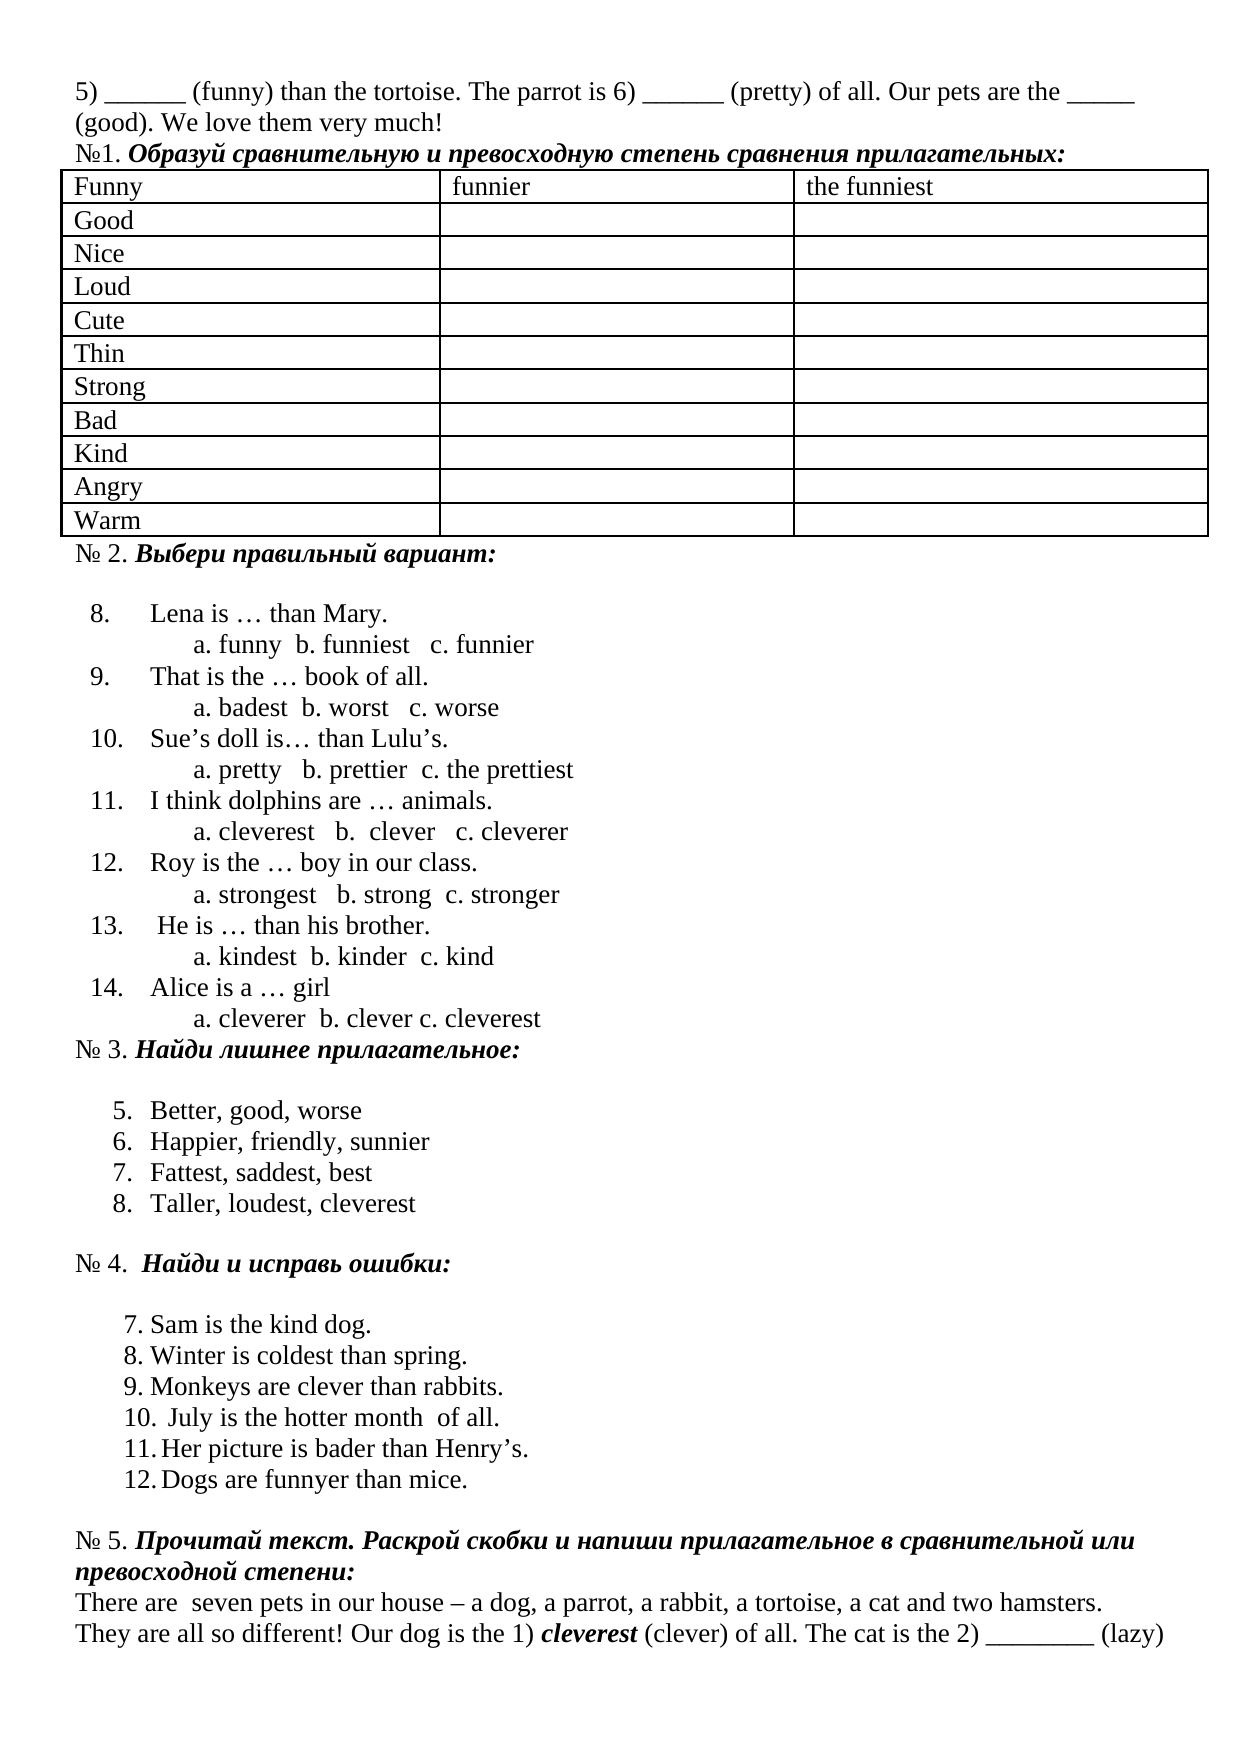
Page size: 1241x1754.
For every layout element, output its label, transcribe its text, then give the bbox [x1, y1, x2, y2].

table_cell [441, 370, 793, 402]
list Taller, loudest, cleverest [112, 1187, 1165, 1218]
list Roy is the … boy in our class. a. strongest b. strong c. stronger [90, 847, 1165, 909]
list That is the … book of all. a. badest b. worst c. worse [90, 660, 1165, 722]
table_cell [795, 304, 1207, 335]
table_cell Loud [63, 270, 439, 302]
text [75, 1586, 1165, 1648]
table_cell Kind [63, 437, 439, 468]
list Dogs are funnyer than mice. [123, 1463, 1165, 1495]
list Sue’s doll is… than Lulu’s. a. pretty b. prettier c. the prettiest [90, 722, 1165, 784]
table_cell [795, 337, 1207, 368]
table_cell [441, 470, 793, 502]
table_header the funniest [795, 171, 1207, 202]
list Happier, friendly, sunnier [112, 1125, 1165, 1156]
table_cell [441, 237, 793, 268]
list July is the hotter month of all. [123, 1401, 1165, 1432]
list I think dolphins are … animals. a. cleverest b. clever c. cleverer [90, 784, 1165, 847]
list Alice is a … girl a. cleverer b. clever c. cleverest [90, 971, 1165, 1033]
table_cell [795, 470, 1207, 502]
text № 4. Найди и исправь ошибки: [75, 1247, 1165, 1279]
table_cell Warm [63, 504, 439, 535]
text № 5. Прочитай текст. Раскрой скобки и напиши прилагательное в сравнительной или превосходной степени: [75, 1524, 1165, 1586]
list Her picture is bader than Henry’s. [123, 1432, 1165, 1463]
table_cell Thin [63, 337, 439, 368]
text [75, 75, 1165, 137]
list Better, good, worse [112, 1094, 1165, 1125]
table_cell [441, 437, 793, 468]
table_cell [441, 204, 793, 235]
table_cell [441, 337, 793, 368]
list Fattest, saddest, best [112, 1156, 1165, 1187]
table_cell [795, 437, 1207, 468]
table_cell [795, 504, 1207, 535]
table_cell Good [63, 204, 439, 235]
table_header Funny [63, 171, 439, 202]
list Monkeys are clever than rabbits. [123, 1370, 1165, 1401]
table_cell Angry [63, 470, 439, 502]
table_header funnier [441, 171, 793, 202]
list Sam is the kind dog. [123, 1308, 1165, 1339]
text № 2. Выбери правильный вариант: [75, 537, 1165, 568]
table_cell Cute [63, 304, 439, 335]
text № 3. Найди лишнее прилагательное: [75, 1033, 1165, 1064]
table_cell [795, 204, 1207, 235]
text №1. Образуй сравнительную и превосходную степень сравнения прилагательных: [75, 137, 1165, 168]
table_cell [441, 504, 793, 535]
table_cell [441, 270, 793, 302]
table_cell Nice [63, 237, 439, 268]
table_cell [441, 404, 793, 435]
table_cell [795, 237, 1207, 268]
table_cell [795, 370, 1207, 402]
list Lena is … than Mary. a. funny b. funniest c. funnier [90, 597, 1165, 660]
table_cell [441, 304, 793, 335]
table_cell Bad [63, 404, 439, 435]
table_cell [795, 404, 1207, 435]
list Winter is coldest than spring. [123, 1339, 1165, 1370]
table_cell [795, 270, 1207, 302]
table_cell Strong [63, 370, 439, 402]
list He is … than his brother. a. kindest b. kinder c. kind [90, 909, 1165, 971]
